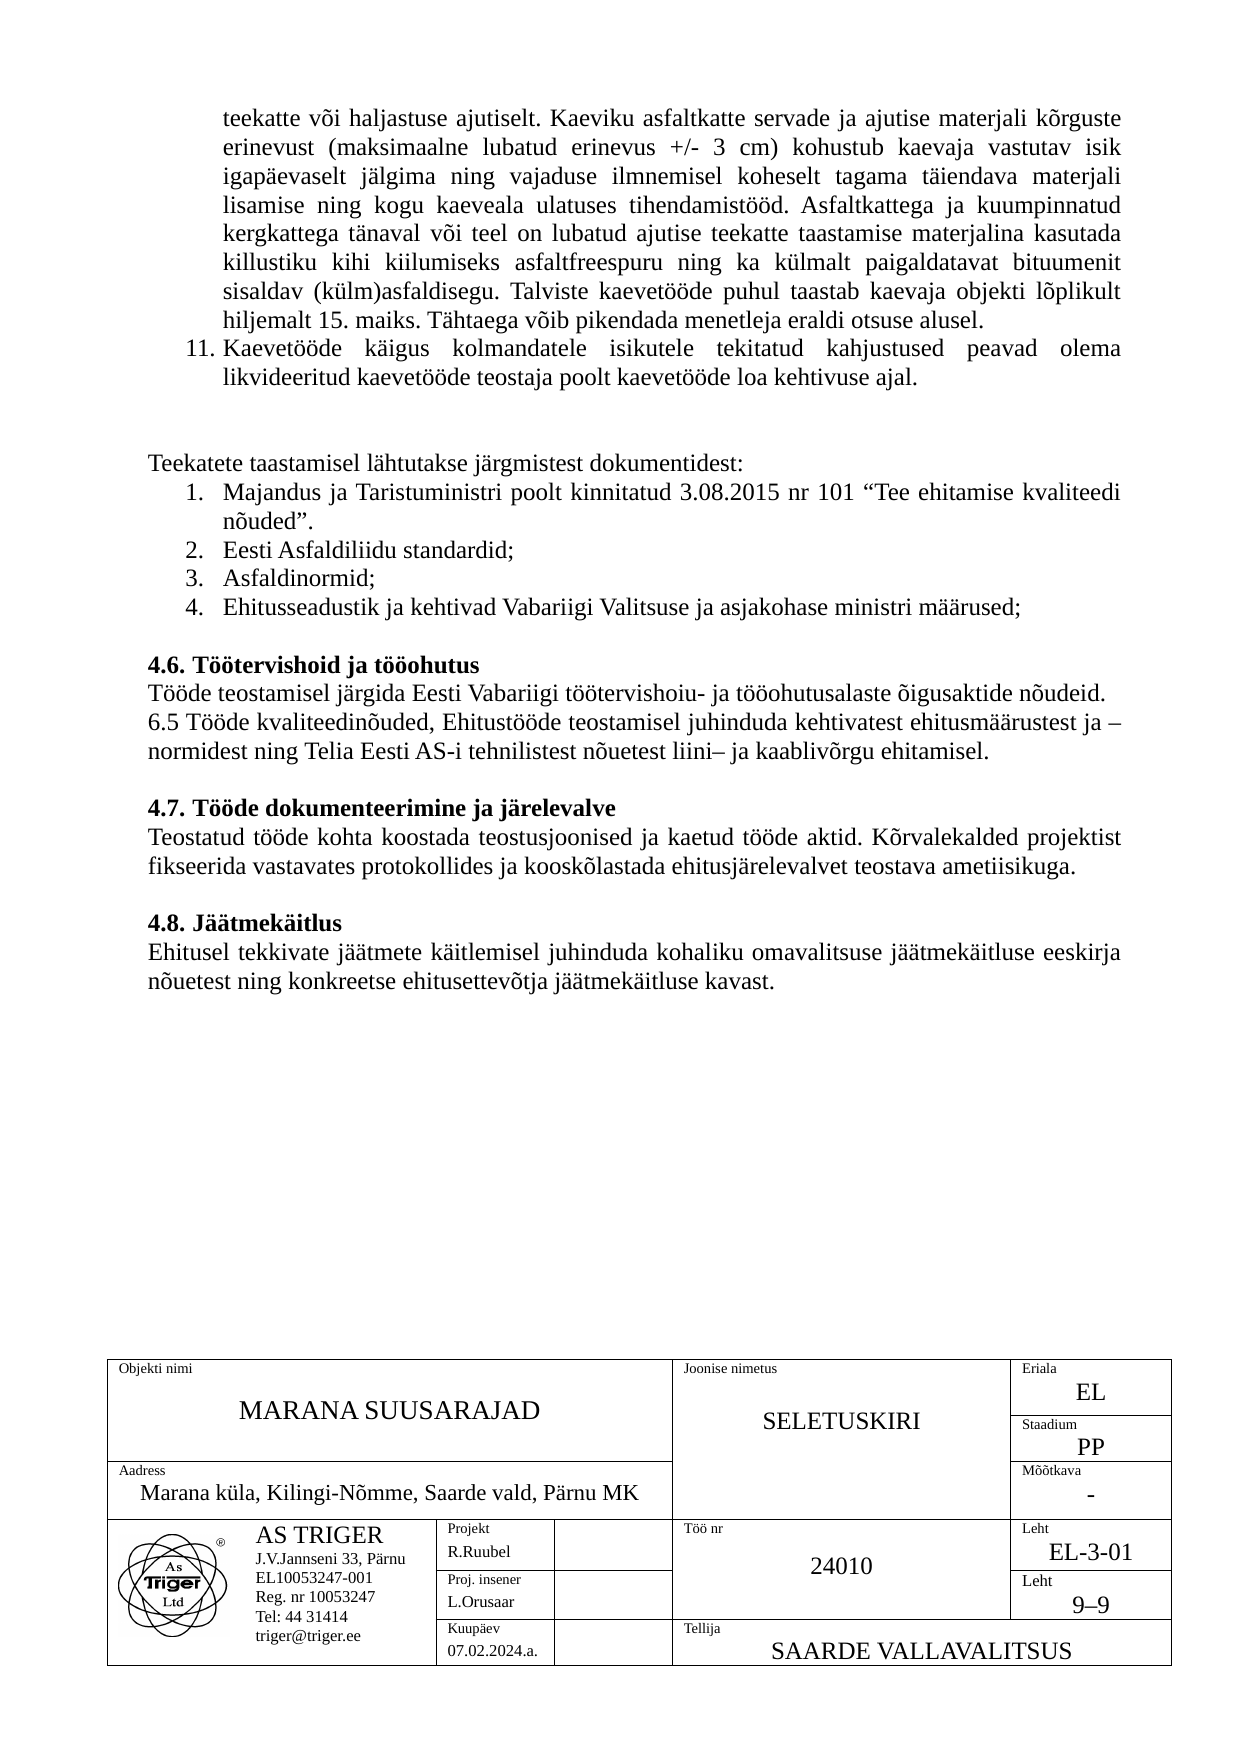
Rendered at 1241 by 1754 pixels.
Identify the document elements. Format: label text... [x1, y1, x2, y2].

text Teekatete taastamisel lähtutakse järgmistest dokumentidest: [148, 448, 1122, 477]
list Eesti Asfaldiliidu standardid; [185, 535, 1122, 563]
subtitle Jäätmekäitlus [148, 908, 1122, 937]
text Ehitusel tekkivate jäätmete käitlemisel juhinduda kohaliku omavalitsuse jäätmekäitluse eeskirja nõuetest ning konkreetse ehitusettevõtja jäätmekäitluse kavast. [148, 937, 1122, 995]
text Tööde teostamisel järgida Eesti Vabariigi töötervishoiu- ja tööohutusalaste õigusaktide nõudeid. [148, 678, 1122, 707]
list Majandus ja Taristuministri poolt kinnitatud 3.08.2015 nr 101 “Tee ehitamise kvaliteedi nõuded”. [185, 477, 1122, 535]
picture [118, 1534, 230, 1637]
list Ehitusseadustik ja kehtivad Vabariigi Valitsuse ja asjakohase ministri määrused; [185, 592, 1122, 621]
list Asfaldinormid; [185, 563, 1122, 592]
subtitle Tööde dokumenteerimine ja järelevalve [148, 793, 1122, 822]
text Teostatud tööde kohta koostada teostusjoonised ja kaetud tööde aktid. Kõrvalekalded projektist fikseerida vastavates protokollides ja kooskõlastada ehitusjärelevalvet teostava ametiisikuga. [148, 822, 1122, 880]
subtitle Töötervishoid ja tööohutus [148, 650, 1122, 678]
text 6.5 Tööde kvaliteedinõuded, Ehitustööde teostamisel juhinduda kehtivatest ehitusmäärustest ja –normidest ning Telia Eesti AS-i tehnilistest nõuetest liini– ja kaablivõrgu ehitamisel. [148, 707, 1122, 765]
list Kaevetööde käigus kolmandatele isikutele tekitatud kahjustused peavad olema likvideeritud kaevetööde teostaja poolt kaevetööde loa kehtivuse ajal. [185, 333, 1122, 391]
